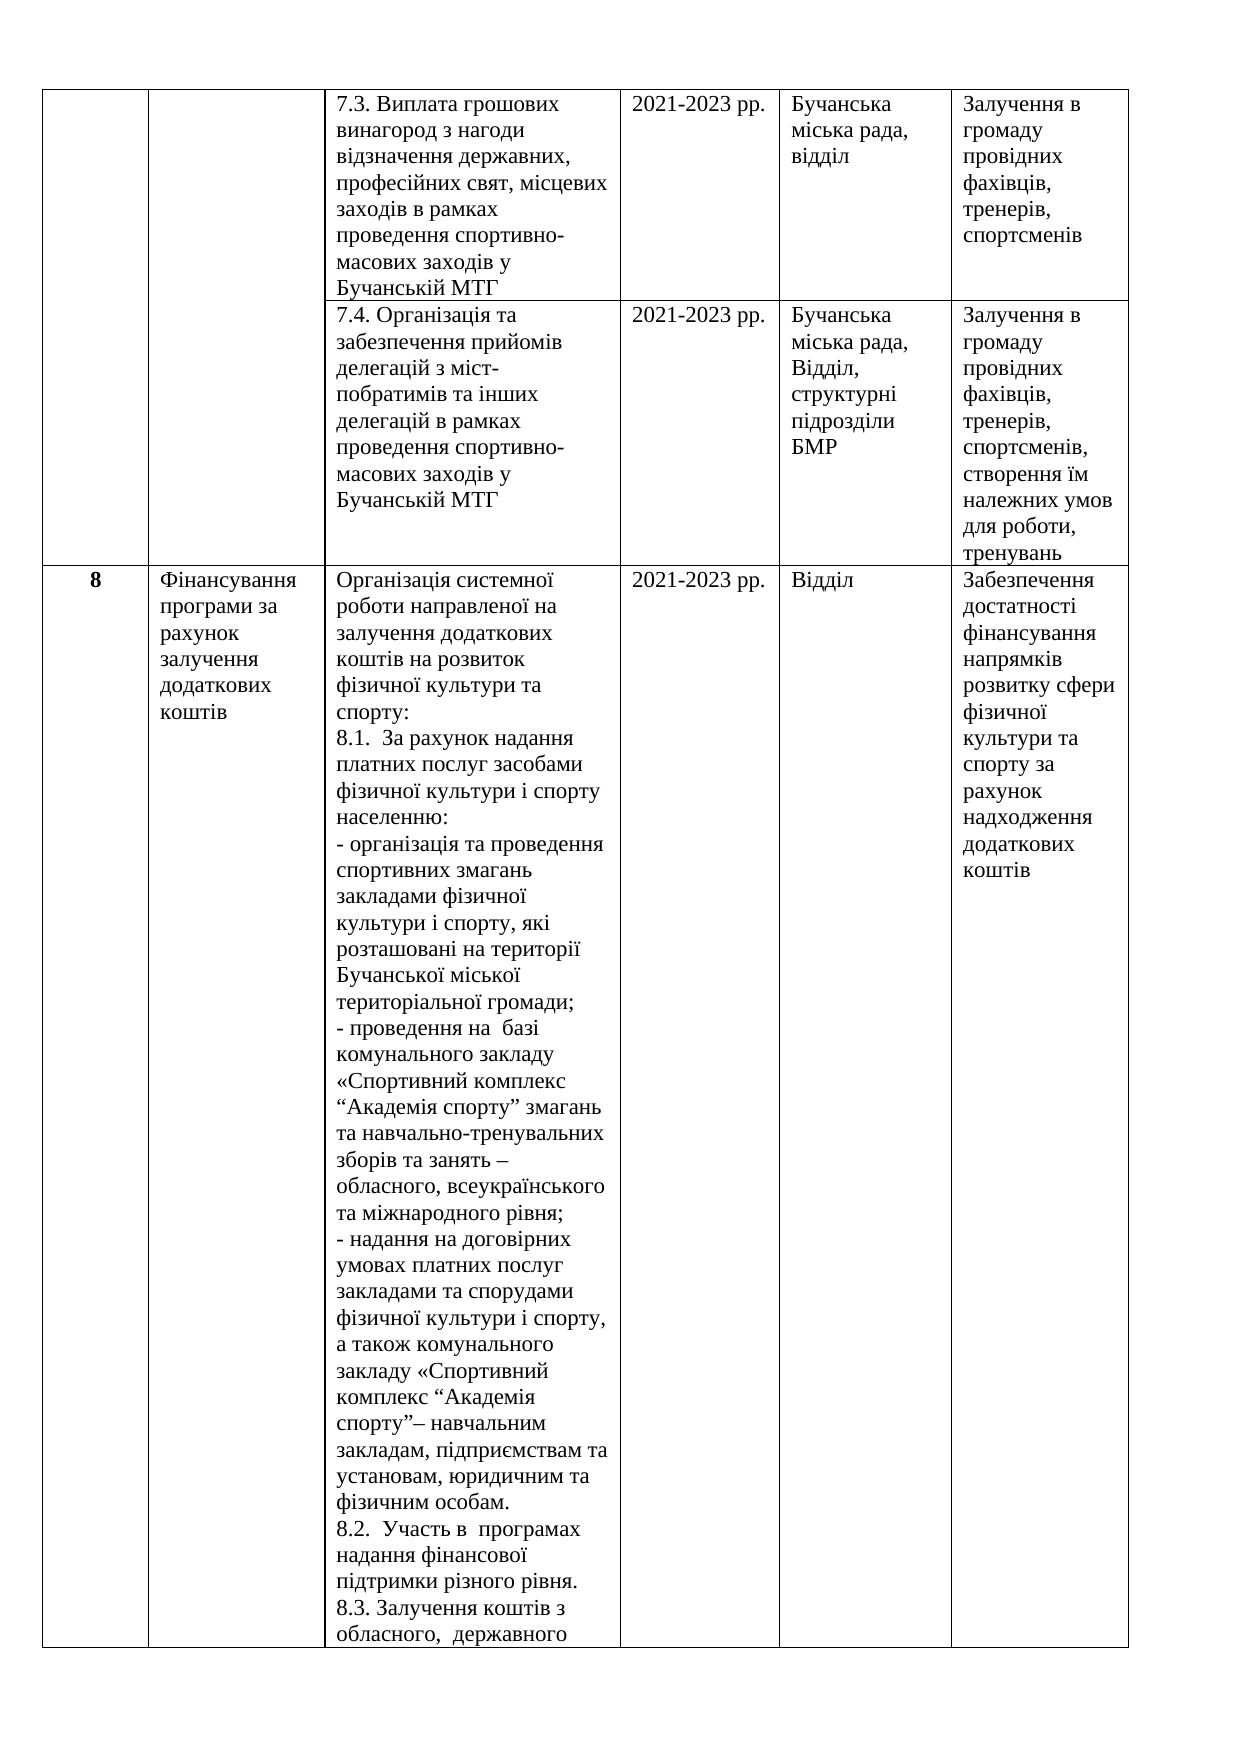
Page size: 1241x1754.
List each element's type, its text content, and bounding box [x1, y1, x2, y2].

table_cell 7.3. Виплата грошових винагород з нагоди відзначення державних, професійних свят, місцевих заходів в рамках проведення спортивно-масових заходів у Бучанській МТГ [326, 90, 620, 300]
table_cell 2021-2023 рр. [621, 90, 779, 300]
table_cell Залучення в громаду провідних фахівців, тренерів, спортсменів [952, 90, 1128, 300]
table_cell 2021-2023 рр. [621, 301, 779, 565]
table_cell Бучанська міська рада, Відділ, структурні підрозділи БМР [780, 301, 951, 565]
table_cell Відділ [780, 566, 951, 1647]
table_cell 7.4. Організація та забезпечення прийомів делегацій з міст-побратимів та інших делегацій в рамках проведення спортивно-масових заходів у Бучанській МТГ [326, 301, 620, 565]
table_cell Залучення в громаду провідних фахівців, тренерів, спортсменів, створення їм належних умов для роботи, тренувань [952, 301, 1128, 565]
table_cell Бучанська міська рада, відділ [780, 90, 951, 300]
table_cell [952, 566, 1128, 1647]
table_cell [326, 566, 620, 1647]
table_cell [149, 566, 324, 1647]
table_cell 2021-2023 рр. [621, 566, 779, 1647]
table_cell 8 [43, 566, 148, 1647]
